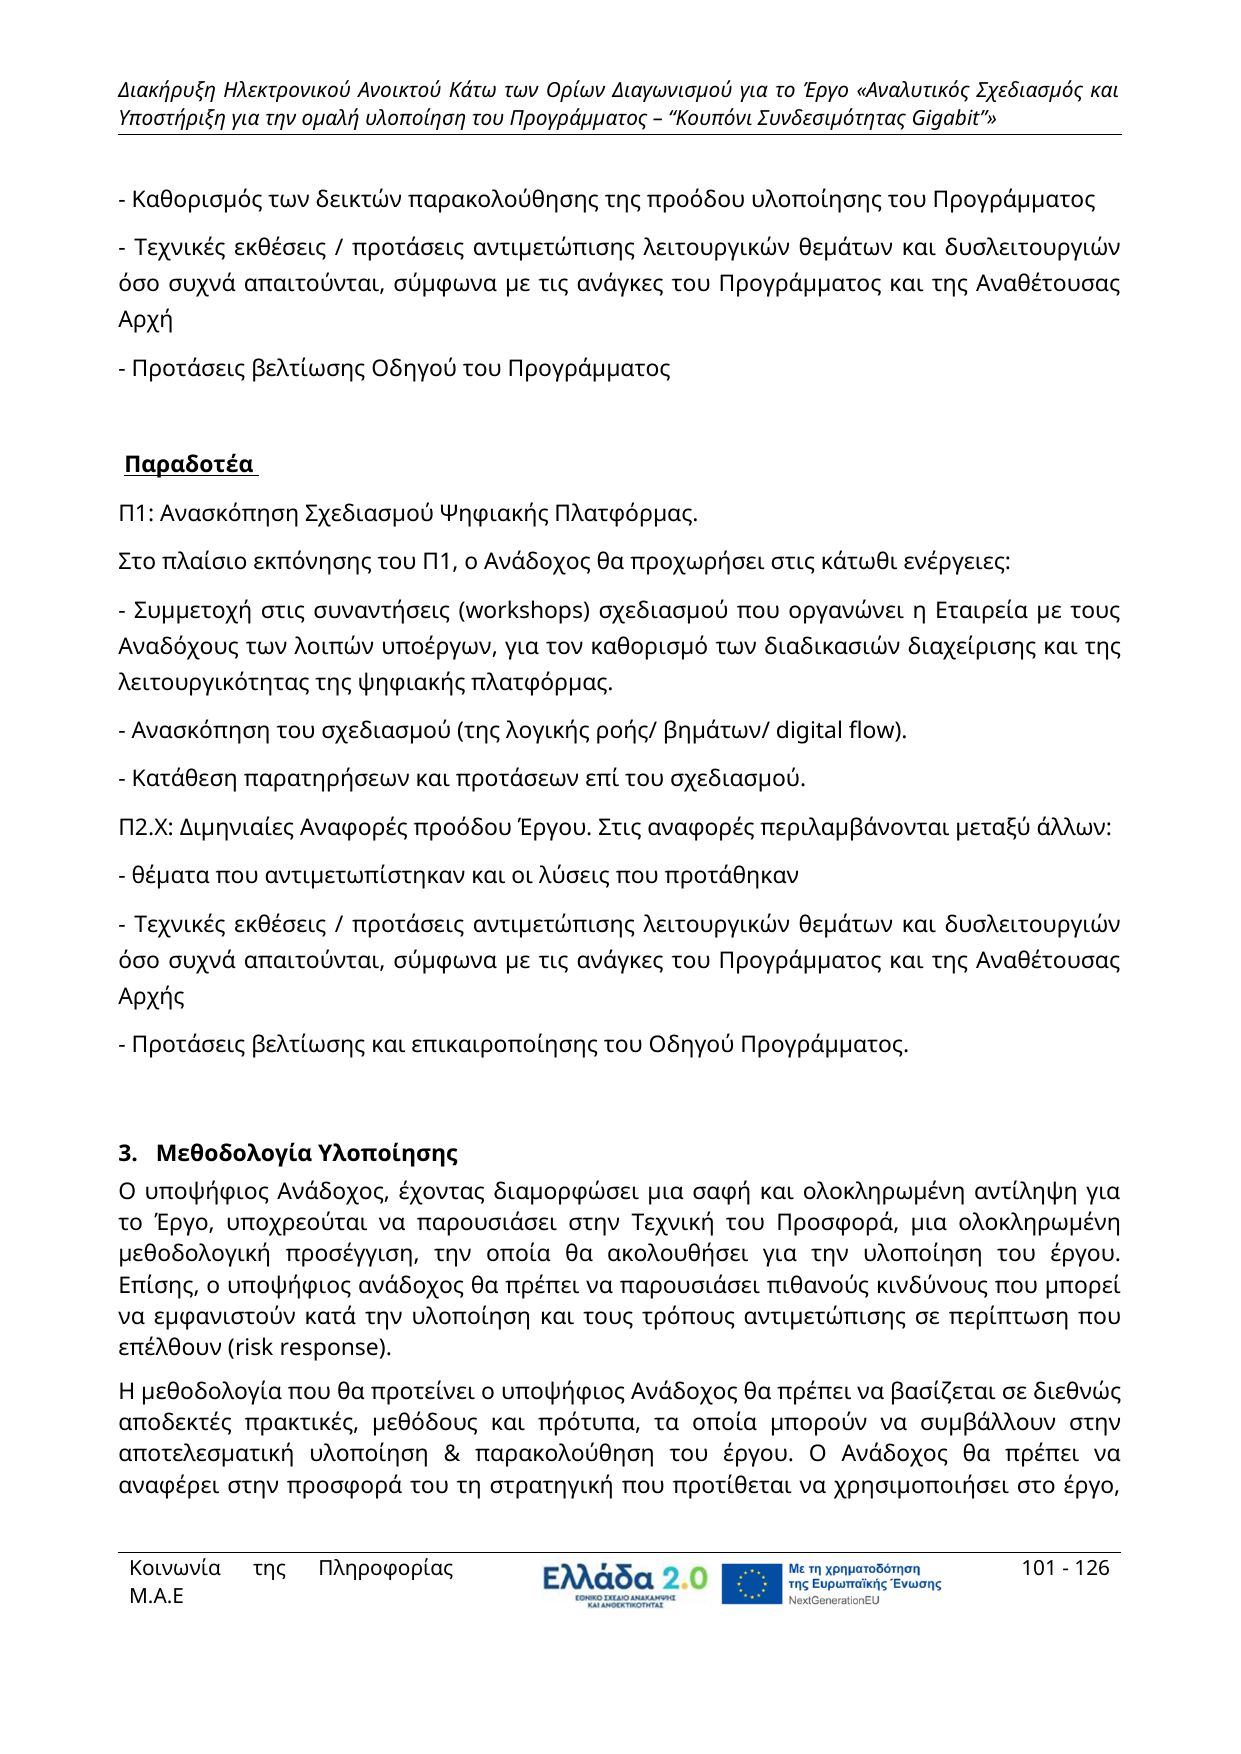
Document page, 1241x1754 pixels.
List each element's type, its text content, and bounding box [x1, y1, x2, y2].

text - Ανασκόπηση του σχεδιασμού (της λογικής ροής/ βημάτων/ digital flow). [118, 714, 1122, 745]
text - Καθορισμός των δεικτών παρακολούθησης της προόδου υλοποίησης του Προγράμματος [118, 183, 1122, 214]
text Π1: Ανασκόπηση Σχεδιασμού Ψηφιακής Πλατφόρμας. [118, 497, 1122, 528]
text Παραδοτέα [118, 448, 1122, 479]
subtitle Μεθοδολογία Υλοποίησης [118, 1137, 1122, 1169]
text Π2.Χ: Διμηνιαίες Αναφορές προόδου Έργου. Στις αναφορές περιλαμβάνονται μεταξύ άλλων: [118, 811, 1122, 842]
text - Τεχνικές εκθέσεις / προτάσεις αντιμετώπισης λειτουργικών θεμάτων και δυσλειτουργιών όσο συχνά απαιτούνται, σύμφωνα με τις ανάγκες του Προγράμματος και της Αναθέτουσας Αρχή [118, 231, 1122, 334]
text - Προτάσεις βελτίωσης Οδηγού του Προγράμματος [118, 351, 1122, 383]
text - Τεχνικές εκθέσεις / προτάσεις αντιμετώπισης λειτουργικών θεμάτων και δυσλειτουργιών όσο συχνά απαιτούνται, σύμφωνα με τις ανάγκες του Προγράμματος και της Αναθέτουσας Αρχής [118, 908, 1122, 1011]
text - Προτάσεις βελτίωσης και επικαιροποίησης του Οδηγού Προγράμματος. [118, 1028, 1122, 1059]
picture [541, 1557, 948, 1609]
text Ο υποψήφιος Ανάδοχος, έχοντας διαμορφώσει μια σαφή και ολοκληρωμένη αντίληψη για το Έργο, υποχρεούται να παρουσιάσει στην Τεχνική του Προσφορά, μια ολοκληρωμένη μεθοδολογική προσέγγιση, την οποία θα ακολουθήσει για την υλοποίηση του έργου. Επίσης, ο υποψήφιος ανάδοχος θα πρέπει να παρουσιάσει πιθανούς κινδύνους που μπορεί να εμφανιστούν κατά την υλοποίηση και τους τρόπους αντιμετώπισης σε περίπτωση που επέλθουν (risk response). [118, 1175, 1122, 1362]
text Στο πλαίσιο εκπόνησης του Π1, ο Ανάδοχος θα προχωρήσει στις κάτωθι ενέργειες: [118, 545, 1122, 576]
text - Συμμετοχή στις συναντήσεις (workshops) σχεδιασμού που οργανώνει η Εταιρεία με τους Αναδόχους των λοιπών υποέργων, για τον καθορισμό των διαδικασιών διαχείρισης και της λειτουργικότητας της ψηφιακής πλατφόρμας. [118, 594, 1122, 697]
text - θέματα που αντιμετωπίστηκαν και οι λύσεις που προτάθηκαν [118, 859, 1122, 891]
text - Κατάθεση παρατηρήσεων και προτάσεων επί του σχεδιασμού. [118, 762, 1122, 794]
